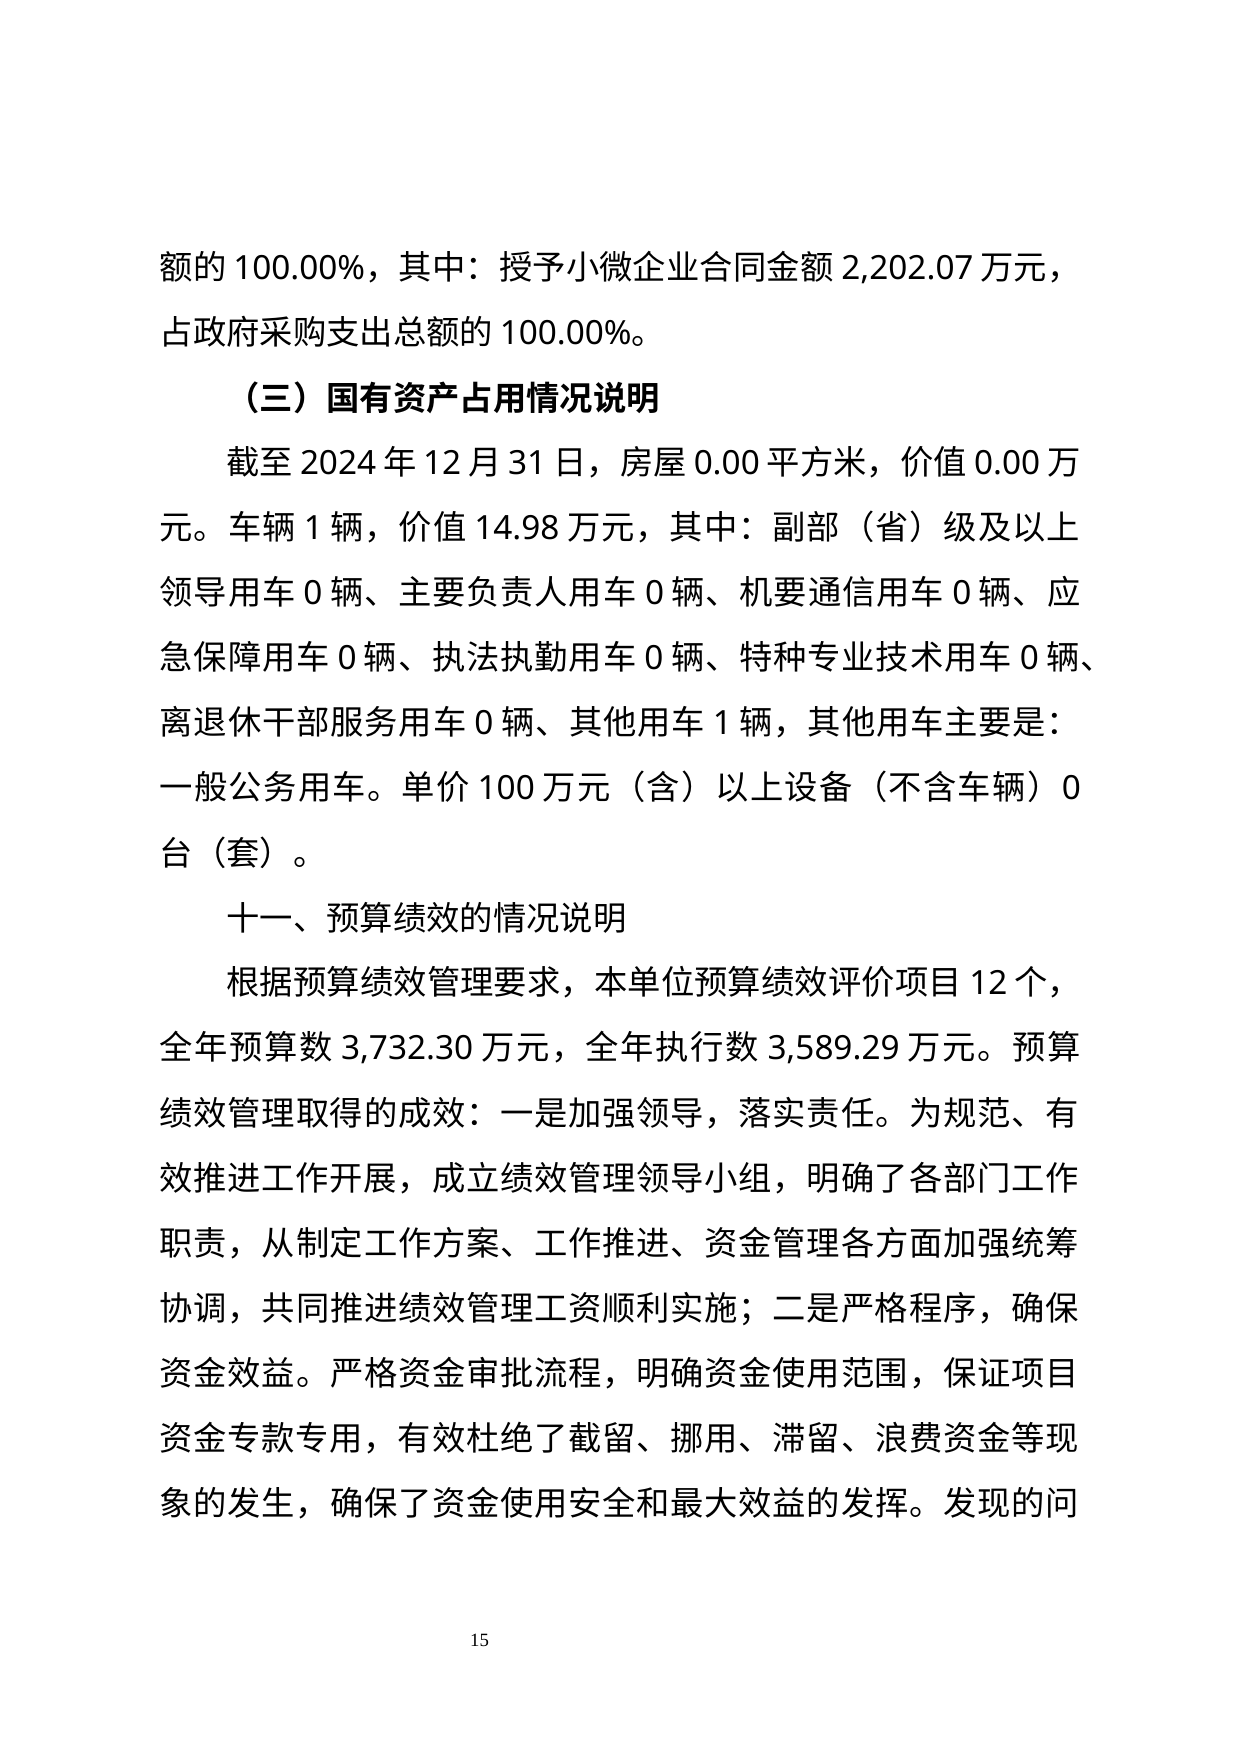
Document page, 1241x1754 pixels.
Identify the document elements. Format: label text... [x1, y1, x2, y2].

text （三）国有资产占用情况说明 [159, 363, 1081, 428]
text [159, 233, 1081, 363]
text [159, 948, 1081, 1533]
text 截至2024年12月31日，房屋0.00平方米，价值0.00万元。车辆1辆，价值14.98万元，其中：副部（省）级及以上领导用车0辆、主要负责人用车0辆、机要通信用车0辆、应急保障用车0辆、执法执勤用车0辆、特种专业技术用车0辆、离退休干部服务用车0辆、其他用车1辆，其他用车主要是：一般公务用车。单价100万元（含）以上设备（不含车辆）0台（套）。 [159, 428, 1081, 883]
text 十一、预算绩效的情况说明 [159, 883, 1081, 948]
